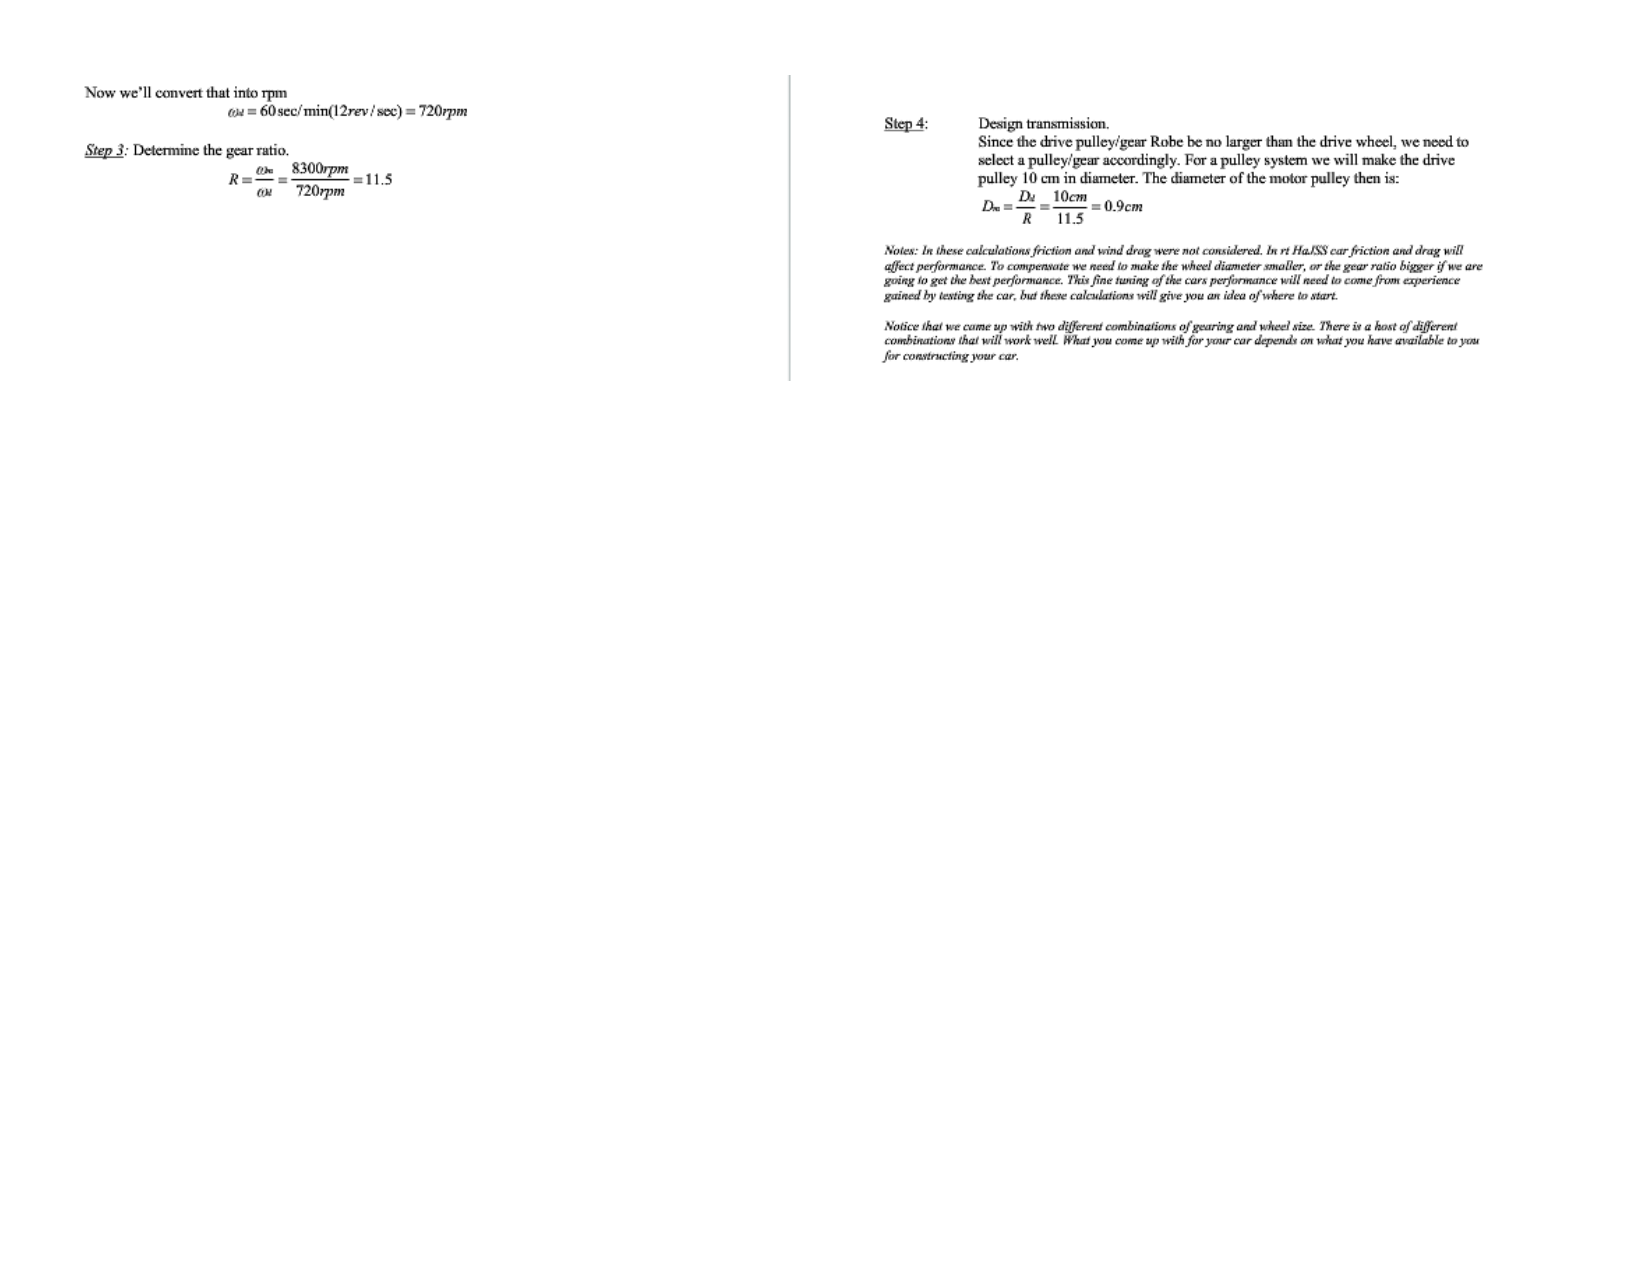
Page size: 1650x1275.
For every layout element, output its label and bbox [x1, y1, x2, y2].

picture [75, 75, 1498, 381]
